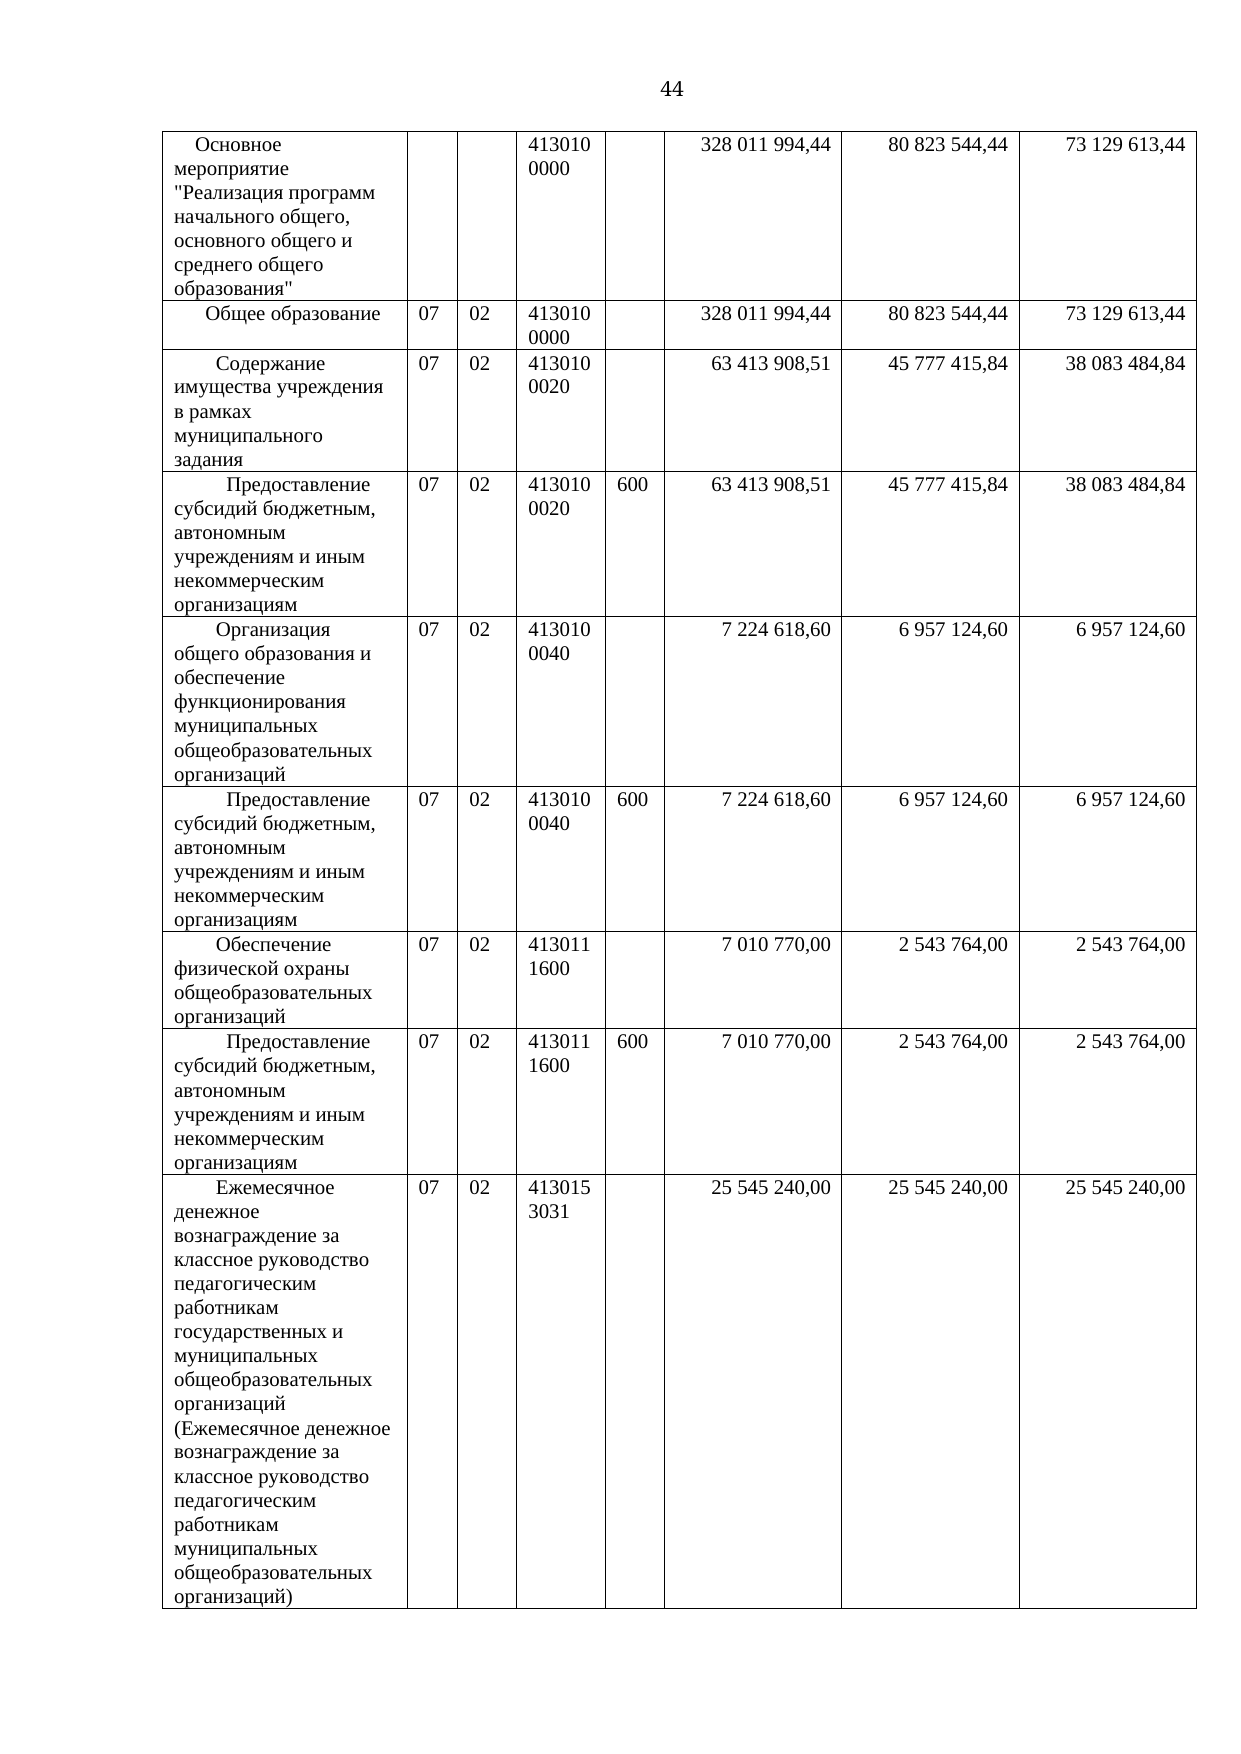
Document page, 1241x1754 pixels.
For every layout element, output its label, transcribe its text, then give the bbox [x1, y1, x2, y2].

table_cell 02 [458, 472, 516, 616]
table_cell 45 777 415,84 [842, 350, 1019, 471]
table_cell Общее образование [163, 301, 407, 349]
table_cell 73 129 613,44 [1020, 301, 1196, 349]
table_cell 6 957 124,60 [842, 787, 1019, 931]
table_cell 25 545 240,00 [1020, 1175, 1196, 1608]
table_cell 07 [408, 350, 457, 471]
table_cell 600 [606, 787, 664, 931]
table_cell [606, 932, 664, 1028]
table_cell 07 [408, 472, 457, 616]
table_cell Основное мероприятие "Реализация программ начального общего, основного общего и среднего общего образования" [163, 132, 407, 300]
table_cell 328 011 994,44 [665, 132, 841, 300]
table_cell 7 224 618,60 [665, 787, 841, 931]
table_cell 07 [408, 932, 457, 1028]
table_cell 02 [458, 787, 516, 931]
table_cell 4130100040 [517, 787, 605, 931]
table_cell 600 [606, 1029, 664, 1174]
table_cell 02 [458, 617, 516, 786]
table_cell [606, 132, 664, 300]
table_cell 38 083 484,84 [1020, 472, 1196, 616]
table_cell [458, 132, 516, 300]
table_cell Обеспечение физической охраны общеобразовательных организаций [163, 932, 407, 1028]
table_cell Организация общего образования и обеспечение функционирования муниципальных общеобразовательных организаций [163, 617, 407, 786]
table_cell 6 957 124,60 [1020, 787, 1196, 931]
table_cell [606, 617, 664, 786]
table_cell 02 [458, 350, 516, 471]
table_cell 4130111600 [517, 1029, 605, 1174]
table_cell 38 083 484,84 [1020, 350, 1196, 471]
table_cell 2 543 764,00 [842, 932, 1019, 1028]
table_cell 4130100040 [517, 617, 605, 786]
table_cell Предоставление субсидий бюджетным, автономным учреждениям и иным некоммерческим организациям [163, 472, 407, 616]
table_cell 2 543 764,00 [1020, 932, 1196, 1028]
table_cell Предоставление субсидий бюджетным, автономным учреждениям и иным некоммерческим организациям [163, 1029, 407, 1174]
table_cell 25 545 240,00 [665, 1175, 841, 1608]
table_cell 4130100000 [517, 301, 605, 349]
table_cell Содержание имущества учреждения в рамках муниципального задания [163, 350, 407, 471]
table_cell 7 224 618,60 [665, 617, 841, 786]
table_cell 07 [408, 617, 457, 786]
table_cell 80 823 544,44 [842, 301, 1019, 349]
table_cell 328 011 994,44 [665, 301, 841, 349]
table_cell 4130100000 [517, 132, 605, 300]
table_cell 4130111600 [517, 932, 605, 1028]
table_cell 02 [458, 932, 516, 1028]
table_cell 02 [458, 1029, 516, 1174]
table_cell 63 413 908,51 [665, 472, 841, 616]
table_cell 6 957 124,60 [1020, 617, 1196, 786]
table_cell [408, 132, 457, 300]
table_cell 02 [458, 1175, 516, 1608]
table_cell 2 543 764,00 [1020, 1029, 1196, 1174]
table_cell 7 010 770,00 [665, 932, 841, 1028]
table_cell 63 413 908,51 [665, 350, 841, 471]
table_cell 07 [408, 1175, 457, 1608]
table_cell Предоставление субсидий бюджетным, автономным учреждениям и иным некоммерческим организациям [163, 787, 407, 931]
table_cell 4130153031 [517, 1175, 605, 1608]
table_cell 2 543 764,00 [842, 1029, 1019, 1174]
table_cell 07 [408, 787, 457, 931]
table_cell 45 777 415,84 [842, 472, 1019, 616]
table_cell [606, 301, 664, 349]
table_cell 25 545 240,00 [842, 1175, 1019, 1608]
table_cell 4130100020 [517, 472, 605, 616]
table_cell 4130100020 [517, 350, 605, 471]
table_cell Ежемесячное денежное вознаграждение за классное руководство педагогическим работникам государственных и муниципальных общеобразовательных организаций (Ежемесячное денежное вознаграждение за классное руководство педагогическим работникам муниципальных общеобразовательных организаций) [163, 1175, 407, 1608]
table_cell 600 [606, 472, 664, 616]
table_cell [606, 350, 664, 471]
table_cell 73 129 613,44 [1020, 132, 1196, 300]
table_cell 07 [408, 1029, 457, 1174]
table_cell 80 823 544,44 [842, 132, 1019, 300]
table_cell 7 010 770,00 [665, 1029, 841, 1174]
table_cell 07 [408, 301, 457, 349]
table_cell [606, 1175, 664, 1608]
table_cell 02 [458, 301, 516, 349]
table_cell 6 957 124,60 [842, 617, 1019, 786]
